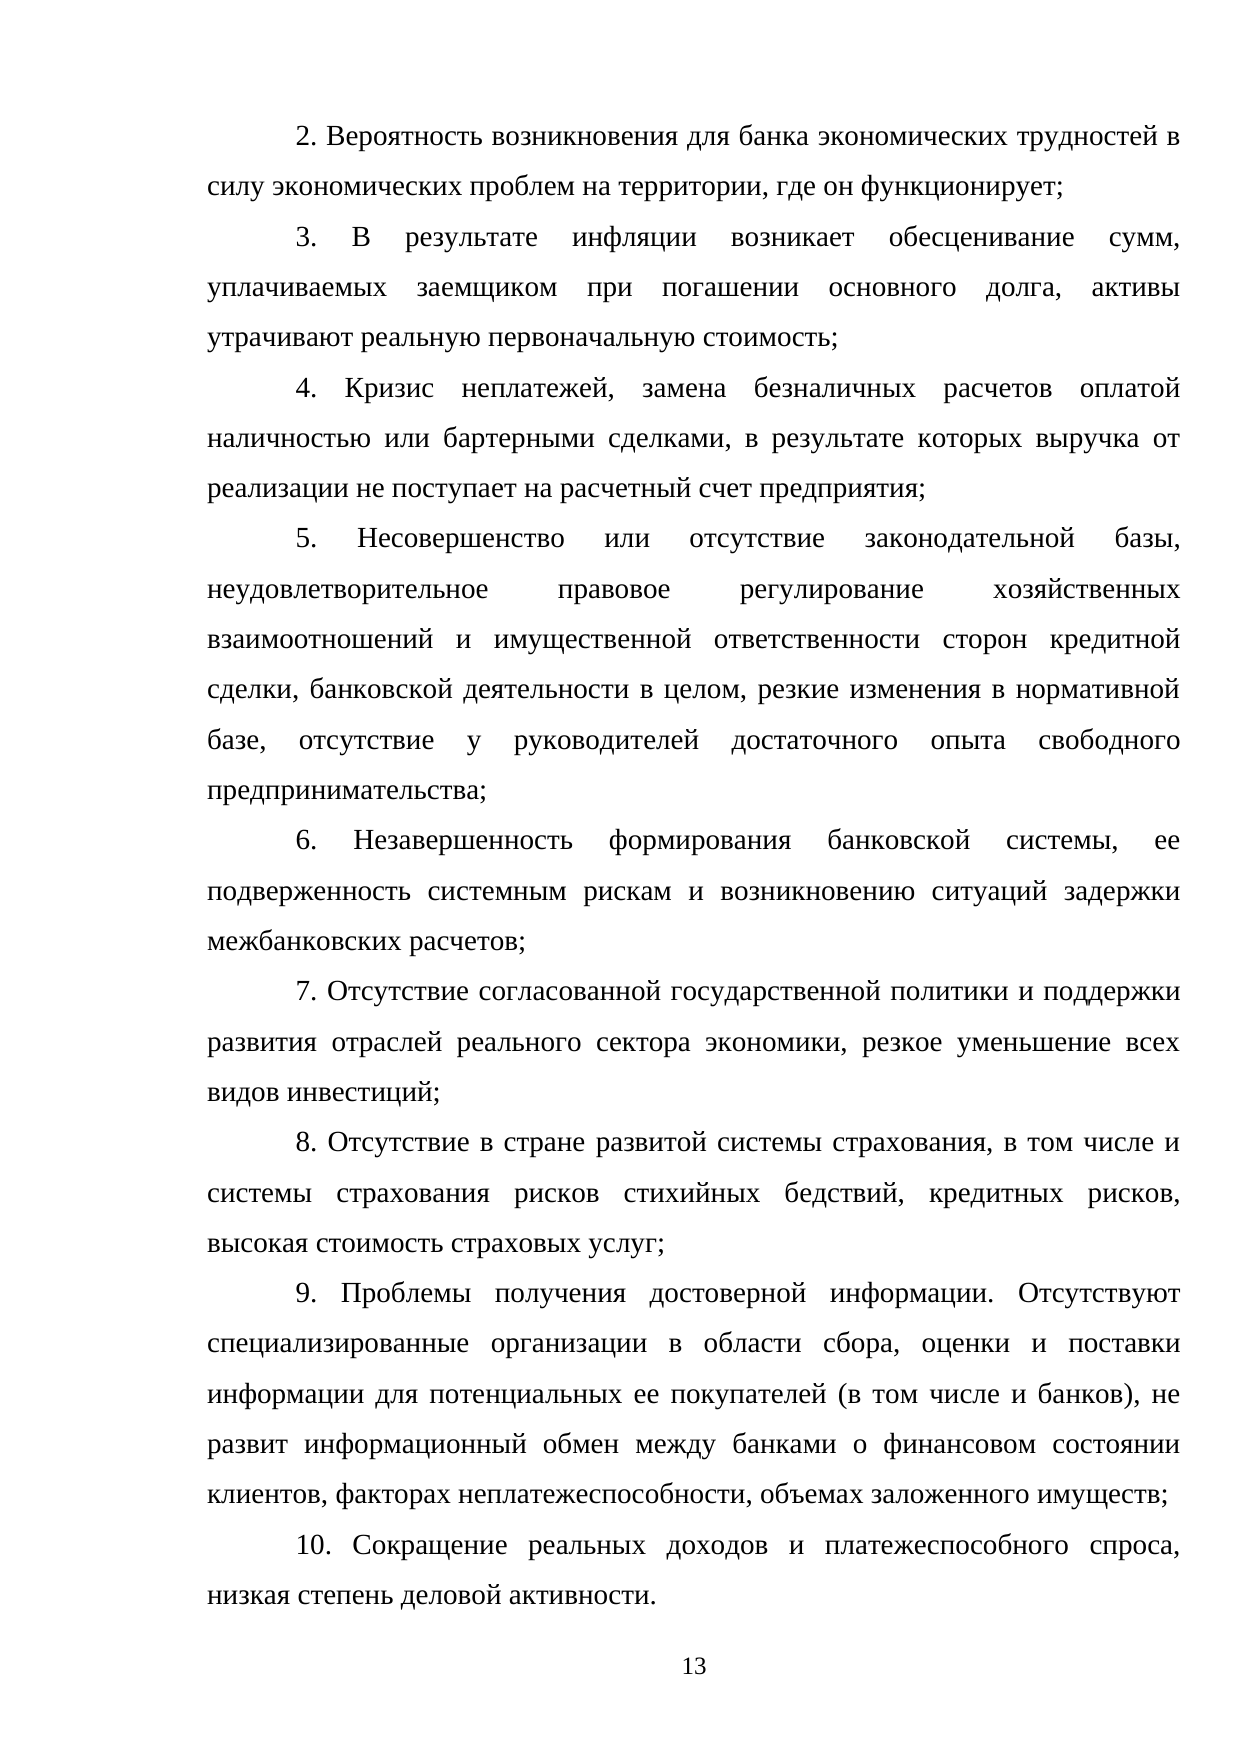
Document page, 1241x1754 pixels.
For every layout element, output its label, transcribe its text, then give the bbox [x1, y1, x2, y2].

text 8. Отсутствие в стране развитой системы страхования, в том числе и системы страхования рисков стихийных бедствий, кредитных рисков, высокая стоимость страховых услуг; [207, 1124, 1181, 1258]
text 3. В результате инфляции возникает обесценивание сумм, уплачиваемых заемщиком при погашении основного долга, активы утрачивают реальную первоначальную стоимость; [207, 219, 1181, 353]
text 2. Вероятность возникновения для банка экономических трудностей в силу экономических проблем на территории, где он функционирует; [207, 118, 1181, 202]
text 9. Проблемы получения достоверной информации. Отсутствуют специализированные организации в области сбора, оценки и поставки информации для потенциальных ее покупателей (в том числе и банков), не развит информационный обмен между банками о финансовом состоянии клиентов, факторах неплатежеспособности, объемах заложенного имуществ; [207, 1275, 1181, 1510]
text 10. Сокращение реальных доходов и платежеспособного спроса, низкая степень деловой активности. [207, 1527, 1181, 1611]
text 4. Кризис неплатежей, замена безналичных расчетов оплатой наличностью или бартерными сделками, в результате которых выручка от реализации не поступает на расчетный счет предприятия; [207, 370, 1181, 504]
text 7. Отсутствие согласованной государственной политики и поддержки развития отраслей реального сектора экономики, резкое уменьшение всех видов инвестиций; [207, 973, 1181, 1108]
text 6. Незавершенность формирования банковской системы, ее подверженность системным рискам и возникновению ситуаций задержки межбанковских расчетов; [207, 822, 1181, 957]
text 5. Несовершенство или отсутствие законодательной базы, неудовлетворительное правовое регулирование хозяйственных взаимоотношений и имущественной ответственности сторон кредитной сделки, банковской деятельности в целом, резкие изменения в нормативной базе, отсутствие у руководителей достаточного опыта свободного предпринимательства; [207, 521, 1181, 806]
